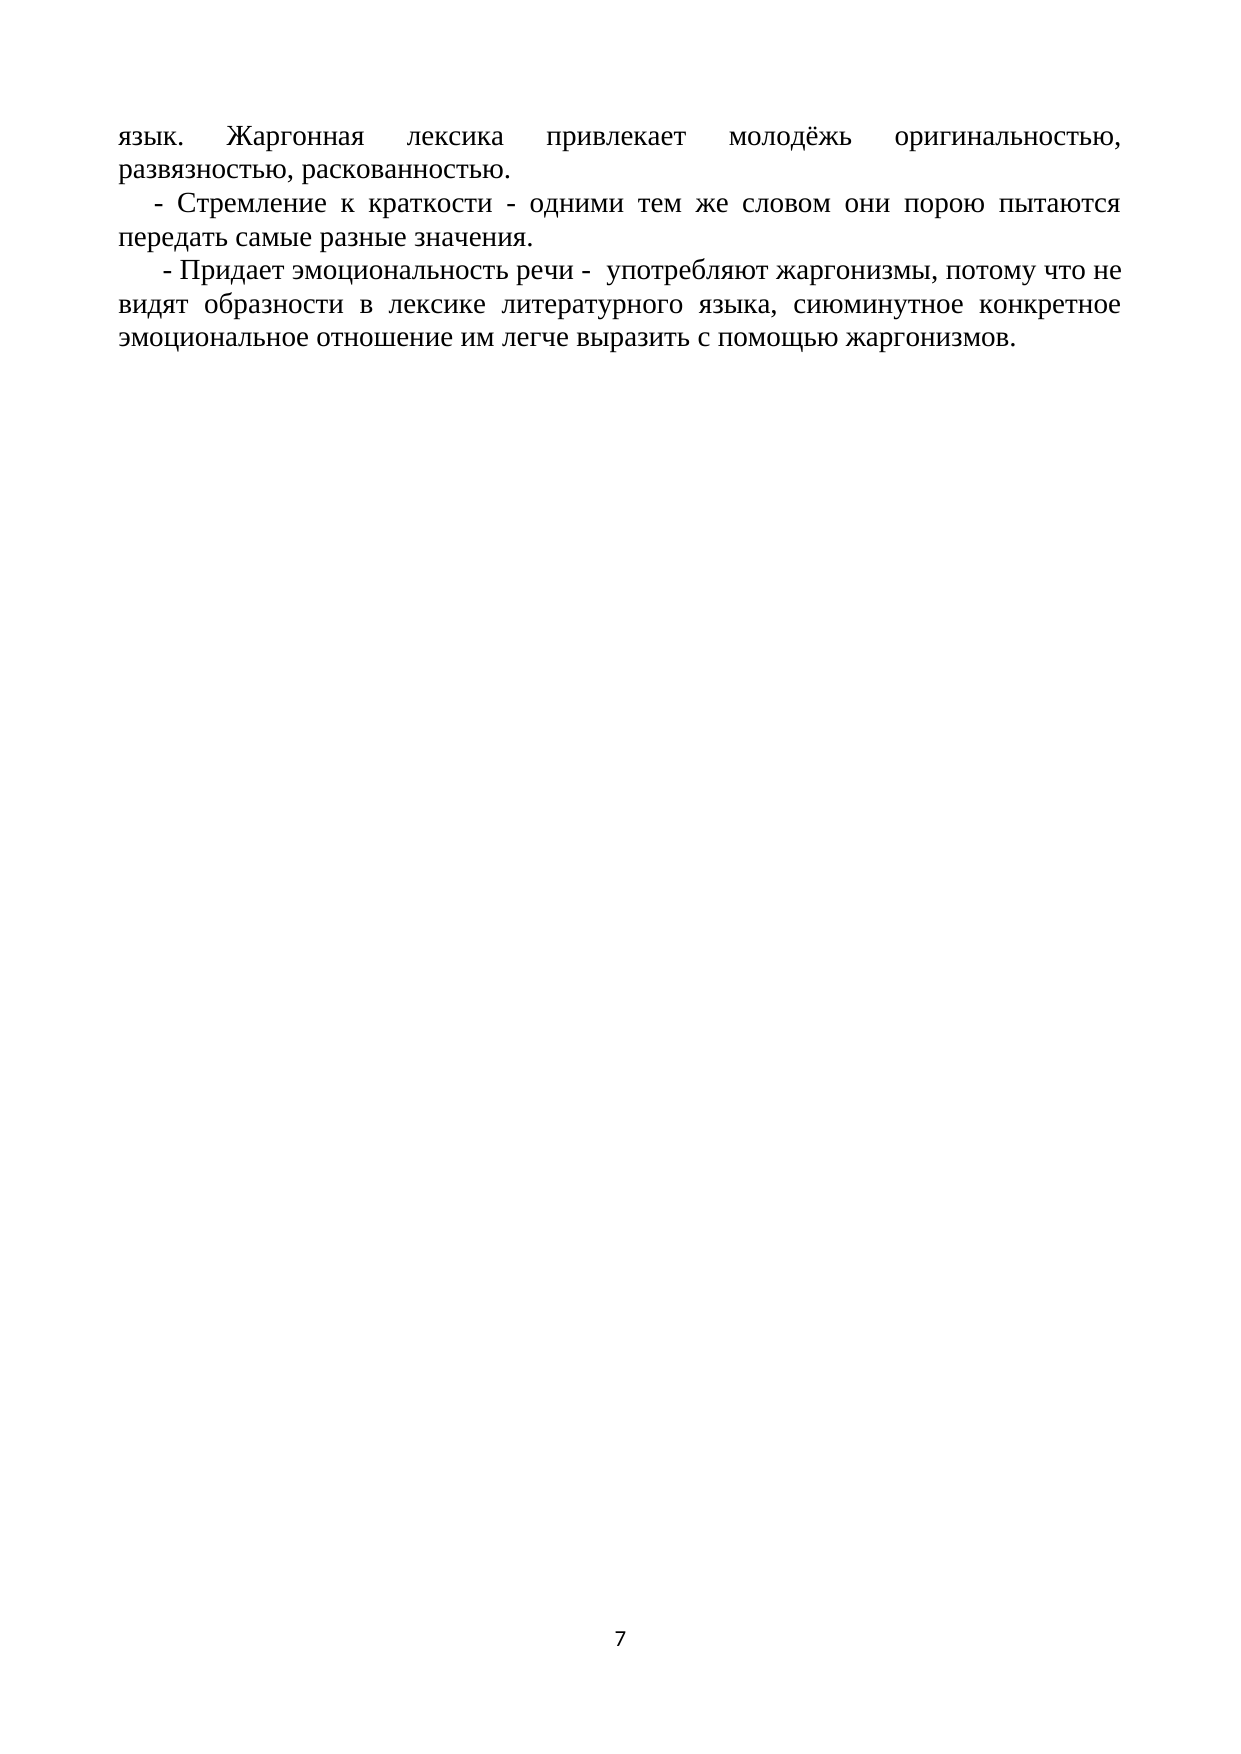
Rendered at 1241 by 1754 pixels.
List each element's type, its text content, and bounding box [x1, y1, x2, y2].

text - Стремление к краткости - одними тем же словом они порою пытаются передать самые разные значения. [118, 185, 1122, 252]
text - Придает эмоциональность речи - употребляют жаргонизмы, потому что не видят образности в лексике литературного языка, сиюминутное конкретное эмоциональное отношение им легче выразить с помощью жаргонизмов. [118, 252, 1122, 353]
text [118, 118, 1122, 185]
